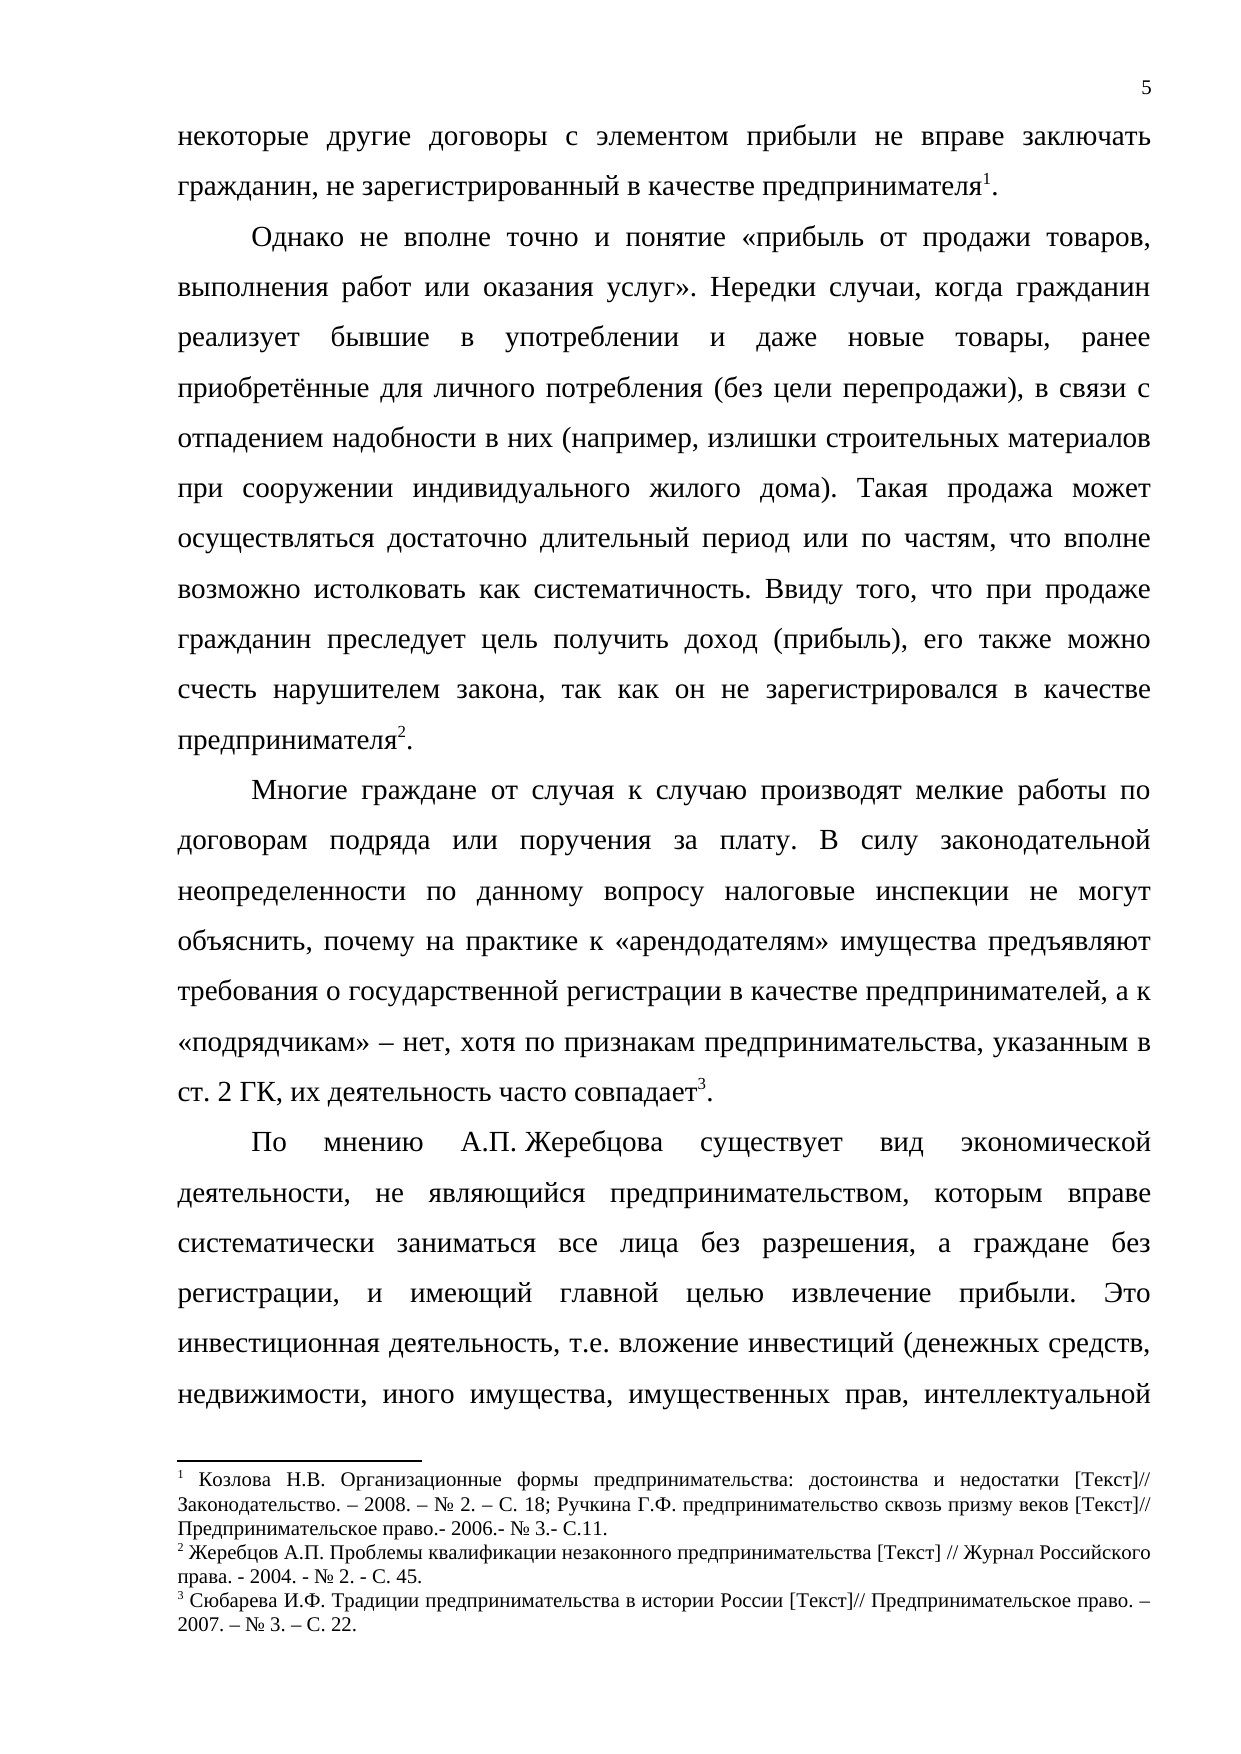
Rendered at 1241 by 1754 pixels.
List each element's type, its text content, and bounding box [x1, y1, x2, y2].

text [177, 118, 1152, 202]
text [177, 1124, 1152, 1409]
text Однако не вполне точно и понятие «прибыль от продажи товаров, выполнения работ или оказания услуг». Нередки случаи, когда гражданин реализует бывшие в употреблении и даже новые товары, ранее приобретённые для личного потребления (без цели перепродажи), в связи с отпадением надобности в них (например, излишки строительных материалов при сооружении индивидуального жилого дома). Такая продажа может осуществляться достаточно длительный период или по частям, что вполне возможно истолковать как систематичность. Ввиду того, что при продаже гражданин преследует цель получить доход (прибыль), его также можно счесть нарушителем закона, так как он не зарегистрировался в качестве предпринимателя. [177, 219, 1152, 755]
text Многие граждане от случая к случаю производят мелкие работы по договорам подряда или поручения за плату. В силу законодательной неопределенности по данному вопросу налоговые инспекции не могут объяснить, почему на практике к «арендодателям» имущества предъявляют требования о государственной регистрации в качестве предпринимателей, а к «подрядчикам» – нет, хотя по признакам предпринимательства, указанным в ст. 2 ГК, их деятельность часто совпадает. [177, 772, 1152, 1108]
